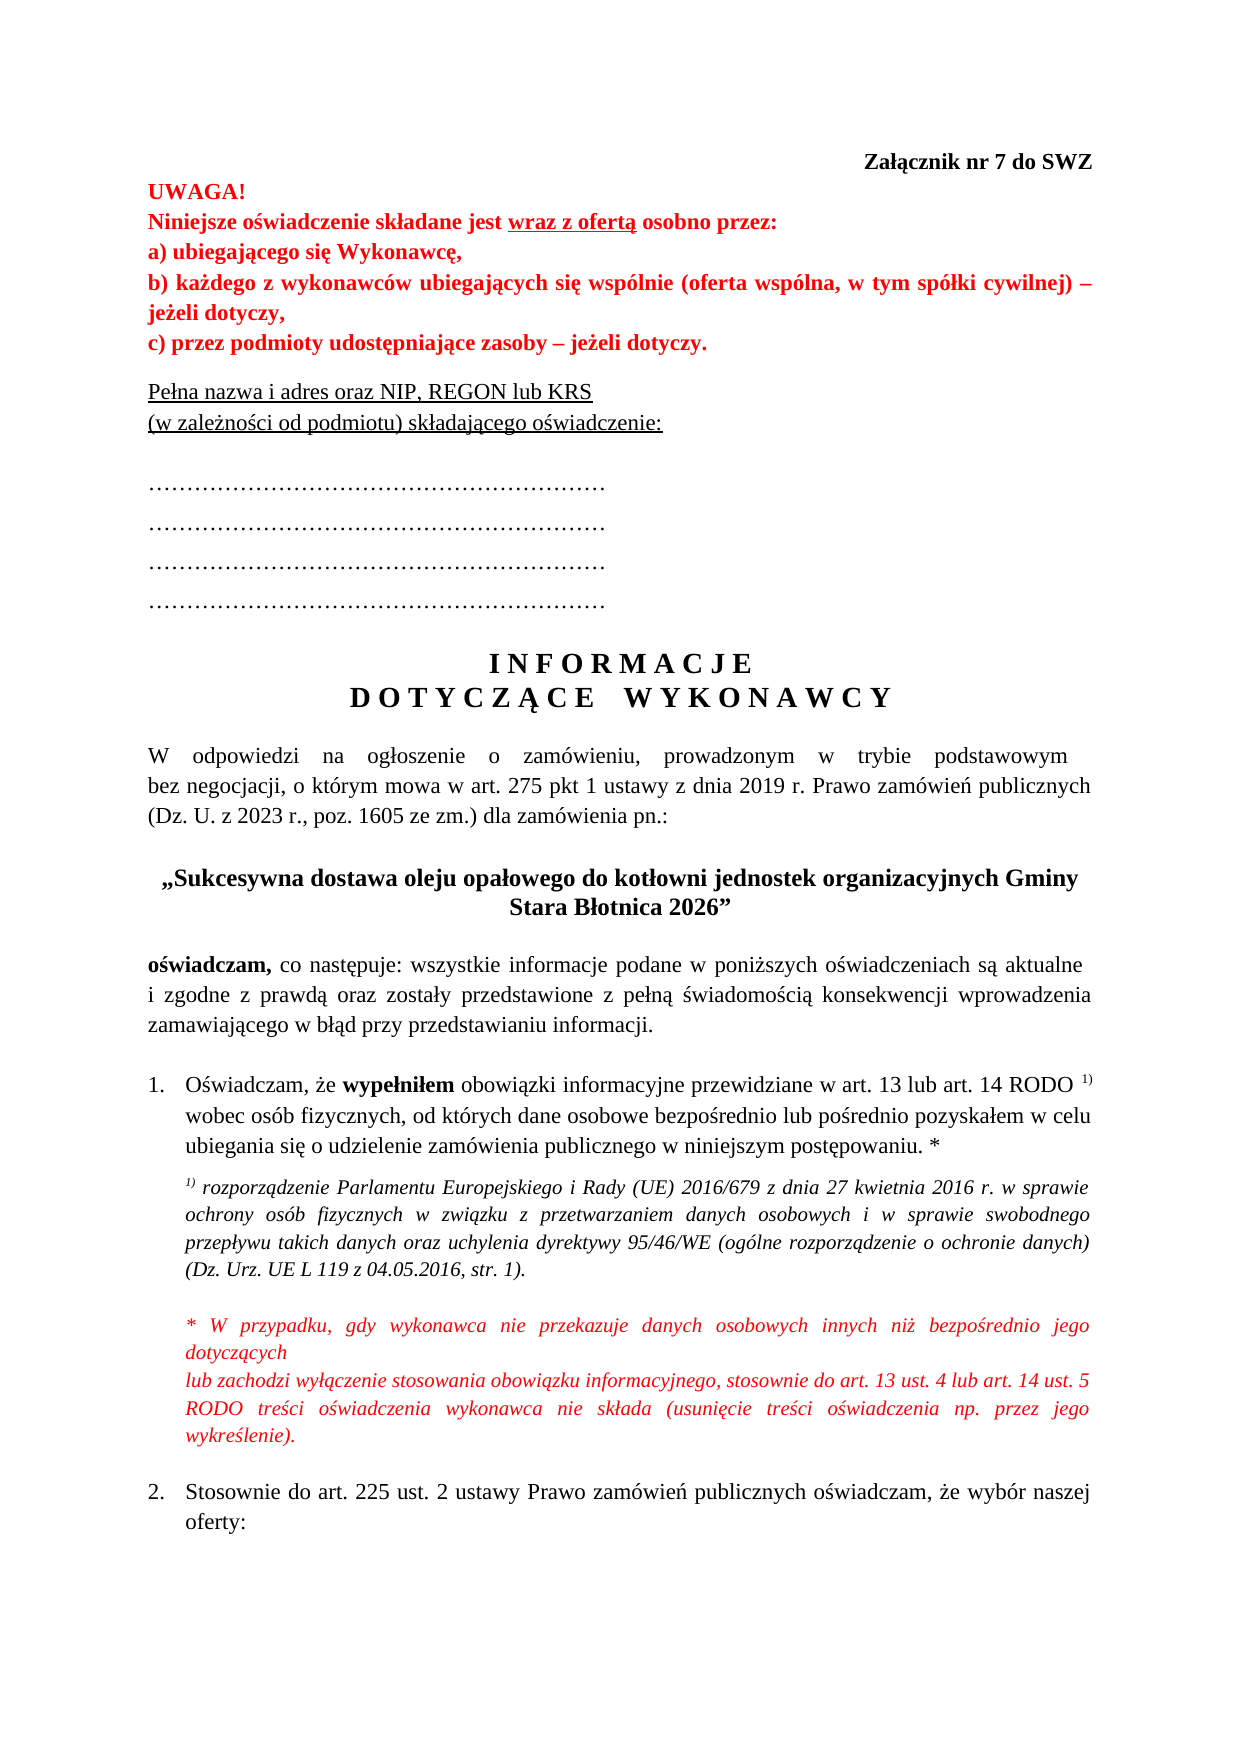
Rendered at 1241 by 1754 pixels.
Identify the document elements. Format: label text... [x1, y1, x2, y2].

text a) ubiegającego się Wykonawcę, [148, 238, 1093, 265]
text Niniejsze oświadczenie składane jest wraz z ofertą osobno przez: [148, 208, 1093, 234]
text …………………………………………………… [148, 469, 1093, 495]
text Załącznik nr 7 do SWZ [148, 148, 1093, 174]
text …………………………………………………… [148, 548, 1093, 574]
text 1) rozporządzenie Parlamentu Europejskiego i Rady (UE) 2016/679 z dnia 27 kwietnia 2016 r. w sprawie ochrony osób fizycznych w związku z przetwarzaniem danych osobowych i w sprawie swobodnego przepływu takich danych oraz uchylenia dyrektywy 95/46/WE (ogólne rozporządzenie o ochronie danych) (Dz. Urz. UE L 119 z 04.05.2016, str. 1). [185, 1174, 1093, 1281]
list Oświadczam, że wypełniłem obowiązki informacyjne przewidziane w art. 13 lub art. 14 RODO 1) wobec osób fizycznych, od których dane osobowe bezpośrednio lub pośrednio pozyskałem w celu ubiegania się o udzielenie zamówienia publicznego w niniejszym postępowaniu. * [148, 1071, 1093, 1158]
list Stosownie do art. 225 ust. 2 ustawy Prawo zamówień publicznych oświadczam, że wybór naszej oferty: [148, 1478, 1093, 1535]
text I N F O R M A C J E [148, 646, 1093, 680]
text „Sukcesywna dostawa oleju opałowego do kotłowni jednostek organizacyjnych Gminy Stara Błotnica 2026” [148, 863, 1093, 920]
text b) każdego z wykonawców ubiegających się wspólnie (oferta wspólna, w tym spółki cywilnej) – jeżeli dotyczy, [148, 268, 1093, 325]
text (w zależności od podmiotu) składającego oświadczenie: [148, 409, 1093, 435]
text Pełna nazwa i adres oraz NIP, REGON lub KRS [148, 378, 1093, 405]
text oświadczam, co następuje: wszystkie informacje podane w poniższych oświadczeniach są aktualne i zgodne z prawdą oraz zostały przedstawione z pełną świadomością konsekwencji wprowadzenia zamawiającego w błąd przy przedstawianiu informacji. [148, 951, 1093, 1037]
text D O T Y C Z Ą C E W Y K O N A W C Y [148, 680, 1093, 713]
text UWAGA! [148, 178, 1093, 204]
text * W przypadku, gdy wykonawca nie przekazuje danych osobowych innych niż bezpośrednio jego dotyczących lub zachodzi wyłączenie stosowania obowiązku informacyjnego, stosownie do art. 13 ust. 4 lub art. 14 ust. 5 RODO treści oświadczenia wykonawca nie składa (usunięcie treści oświadczenia np. przez jego wykreślenie). [185, 1313, 1093, 1447]
text c) przez podmioty udostępniające zasoby – jeżeli dotyczy. [148, 329, 1093, 355]
text W odpowiedzi na ogłoszenie o zamówieniu, prowadzonym w trybie podstawowym bez negocjacji, o którym mowa w art. 275 pkt 1 ustawy z dnia 2019 r. Prawo zamówień publicznych (Dz. U. z 2023 r., poz. 1605 ze zm.) dla zamówienia pn.: [148, 742, 1093, 829]
text …………………………………………………… [148, 508, 1093, 535]
text …………………………………………………… [148, 587, 1093, 614]
